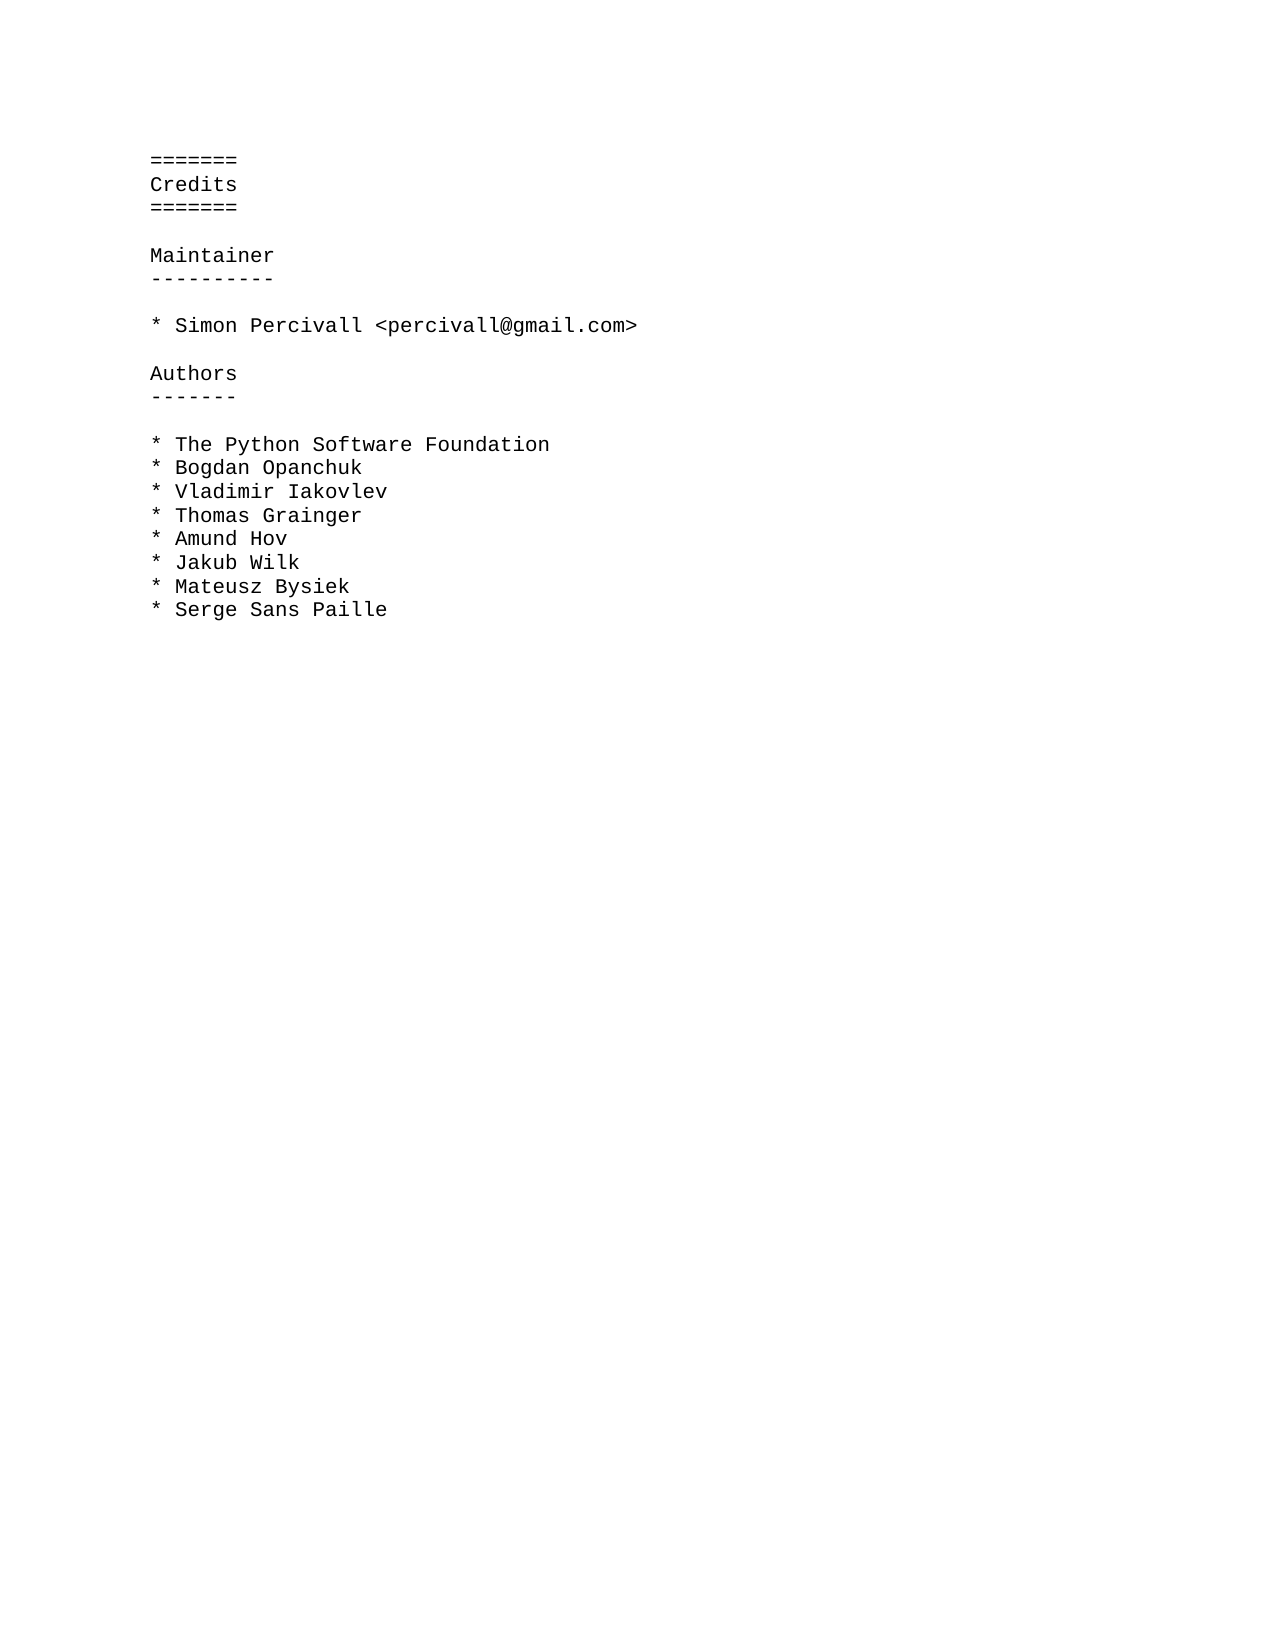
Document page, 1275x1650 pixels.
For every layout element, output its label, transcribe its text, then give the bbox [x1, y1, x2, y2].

text * Serge Sans Paille [150, 599, 1125, 623]
text * Bogdan Opanchuk [150, 457, 1125, 481]
text * Jakub Wilk [150, 552, 1125, 576]
text Authors [150, 363, 1125, 386]
text ---------- [150, 268, 1125, 292]
text * Thomas Grainger [150, 505, 1125, 528]
text Credits [150, 174, 1125, 197]
text Maintainer [150, 244, 1125, 268]
text * Vladimir Iakovlev [150, 481, 1125, 505]
text ======= [150, 150, 1125, 174]
text * Mateusz Bysiek [150, 576, 1125, 599]
text * The Python Software Foundation [150, 434, 1125, 457]
text * Amund Hov [150, 528, 1125, 552]
text ------- [150, 386, 1125, 410]
text ======= [150, 197, 1125, 221]
text * Simon Percivall <percivall@gmail.com> [150, 316, 1125, 339]
